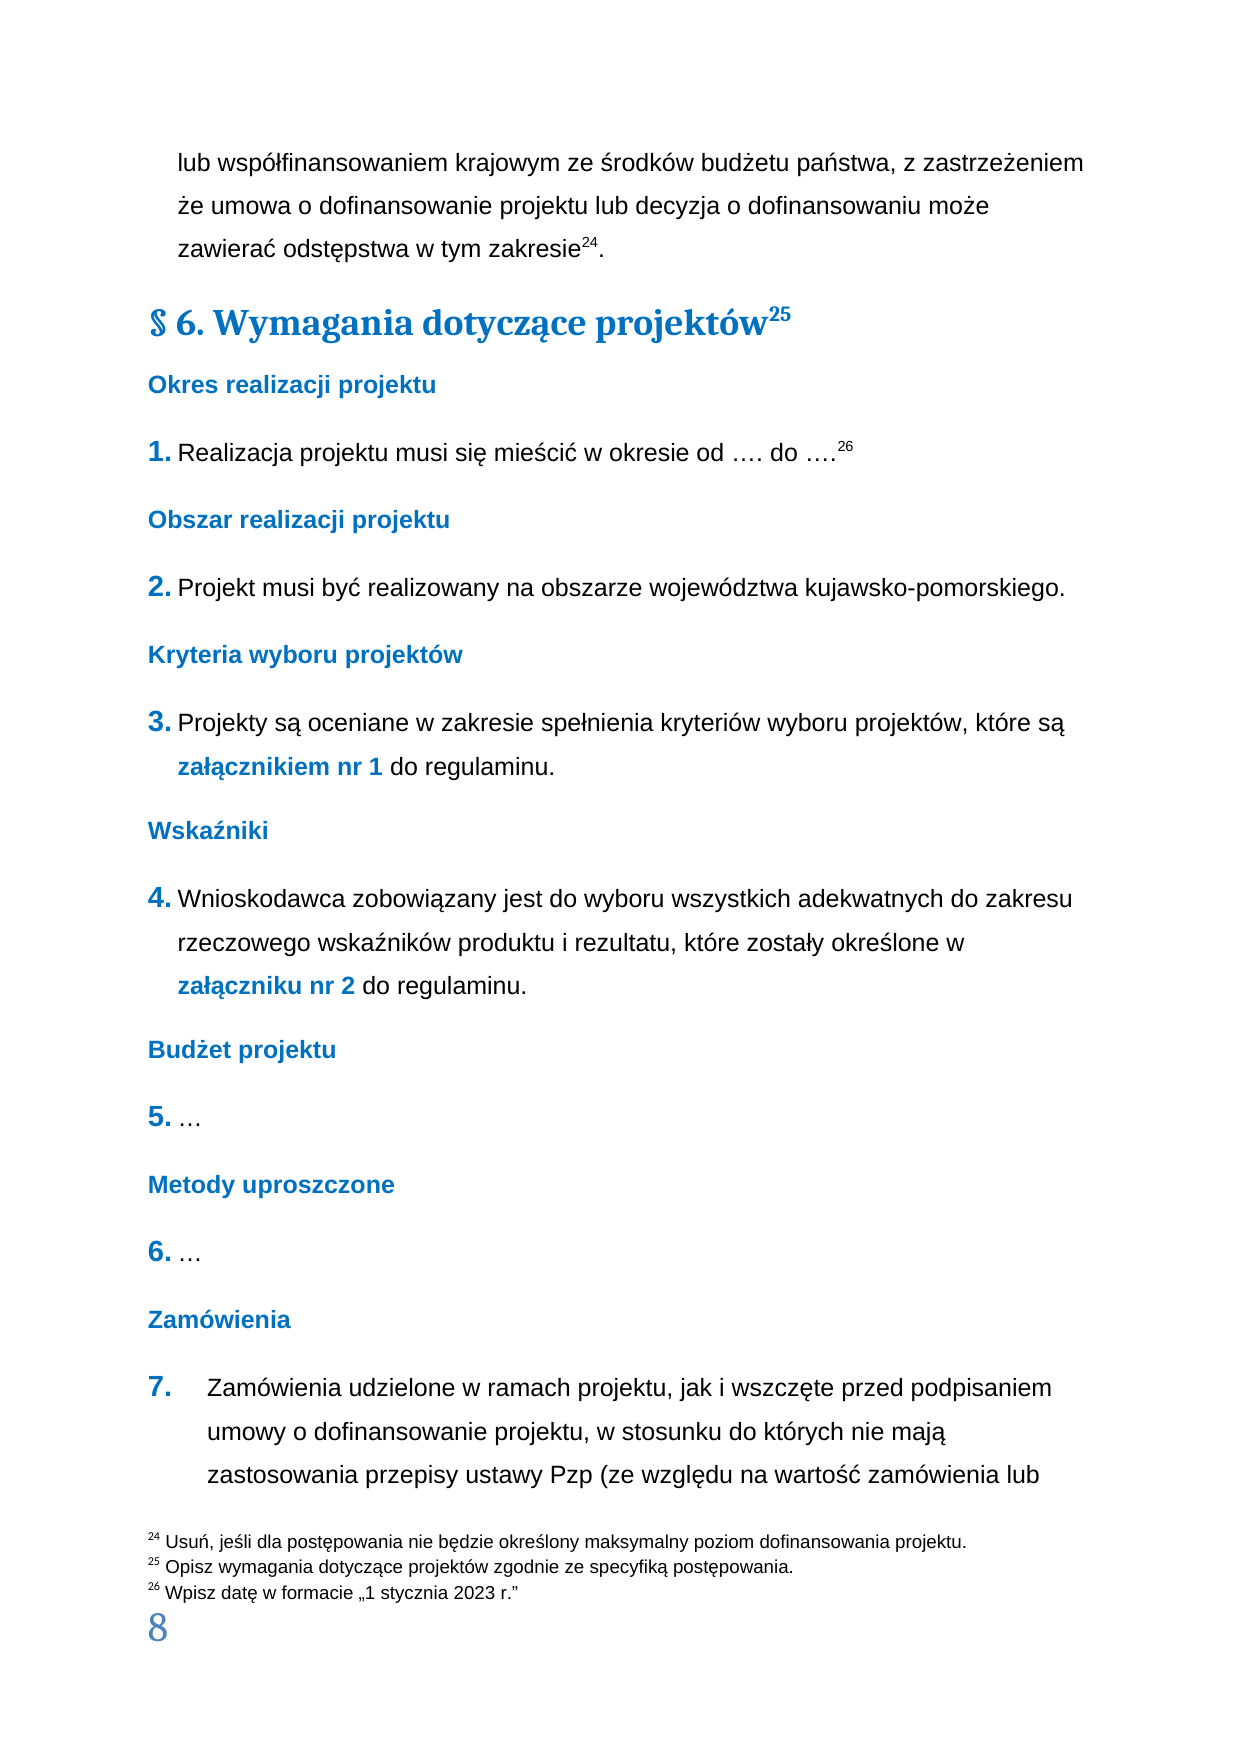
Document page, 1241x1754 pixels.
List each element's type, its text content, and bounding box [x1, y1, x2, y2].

text Obszar realizacji projektu [148, 505, 1093, 534]
text Wskaźniki [148, 816, 1093, 845]
list … [148, 1099, 1093, 1133]
text Metody uproszczone [148, 1170, 1093, 1199]
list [148, 1369, 1093, 1489]
text Okres realizacji projektu [148, 370, 1093, 399]
text Zamówienia [148, 1305, 1093, 1334]
text Budżet projektu [148, 1035, 1093, 1064]
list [148, 148, 1093, 263]
list … [148, 1234, 1093, 1268]
list Realizacja projektu musi się mieścić w okresie od …. do …. [148, 434, 1093, 468]
list Projekty są oceniane w zakresie spełnienia kryteriów wyboru projektów, które są załącznikiem nr 1 do regulaminu. [148, 704, 1093, 781]
subtitle § 6. Wymagania dotyczące projektów [148, 302, 1093, 345]
text Kryteria wyboru projektów [148, 640, 1093, 669]
list Wnioskodawca zobowiązany jest do wyboru wszystkich adekwatnych do zakresu rzeczowego wskaźników produktu i rezultatu, które zostały określone w załączniku nr 2 do regulaminu. [148, 880, 1093, 1000]
list Projekt musi być realizowany na obszarze województwa kujawsko-pomorskiego. [148, 569, 1093, 603]
